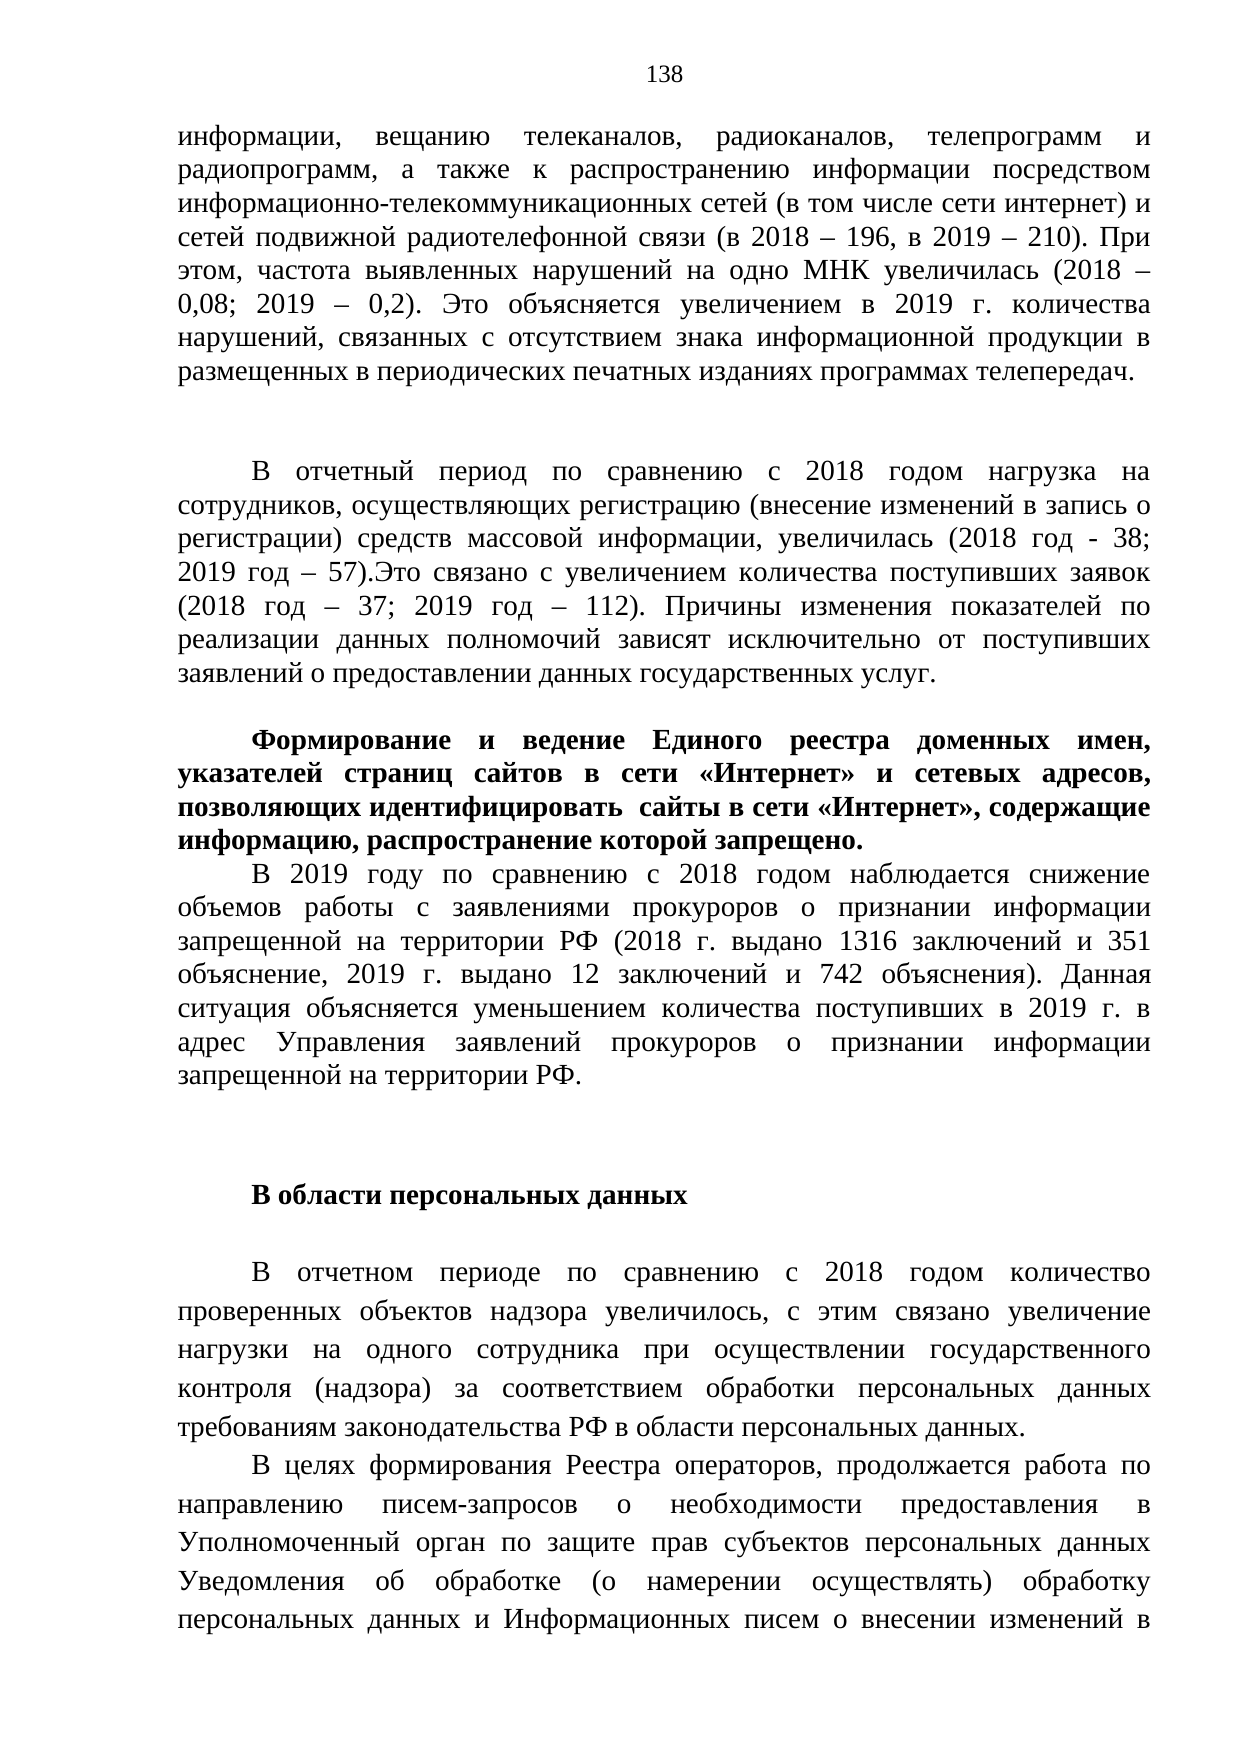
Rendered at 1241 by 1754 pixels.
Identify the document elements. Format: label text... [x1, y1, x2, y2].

text В отчетный период по сравнению с 2018 годом нагрузка на сотрудников, осуществляющих регистрацию (внесение изменений в запись о регистрации) средств массовой информации, увеличилась (2018 год - 38; 2019 год – 57).Это связано с увеличением количества поступивших заявок (2018 год – 37; 2019 год – 112). Причины изменения показателей по реализации данных полномочий зависят исключительно от поступивших заявлений о предоставлении данных государственных услуг. [177, 453, 1152, 688]
text В отчетном периоде по сравнению с 2018 годом количество проверенных объектов надзора увеличилось, с этим связано увеличение нагрузки на одного сотрудника при осуществлении государственного контроля (надзора) за соответствием обработки персональных данных требованиям законодательства РФ в области персональных данных. [177, 1254, 1152, 1442]
text Формирование и ведение Единого реестра доменных имен, указателей страниц сайтов в сети «Интернет» и сетевых адресов, позволяющих идентифицировать сайты в сети «Интернет», содержащие информацию, распространение которой запрещено. [177, 722, 1152, 856]
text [177, 118, 1152, 386]
text В области персональных данных [177, 1177, 1152, 1211]
text В 2019 году по сравнению с 2018 годом наблюдается снижение объемов работы с заявлениями прокуроров о признании информации запрещенной на территории РФ (2018 г. выдано 1316 заключений и 351 объяснение, 2019 г. выдано 12 заключений и 742 объяснения). Данная ситуация объясняется уменьшением количества поступивших в 2019 г. в адрес Управления заявлений прокуроров о признании информации запрещенной на территории РФ. [177, 856, 1152, 1091]
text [177, 1447, 1152, 1635]
